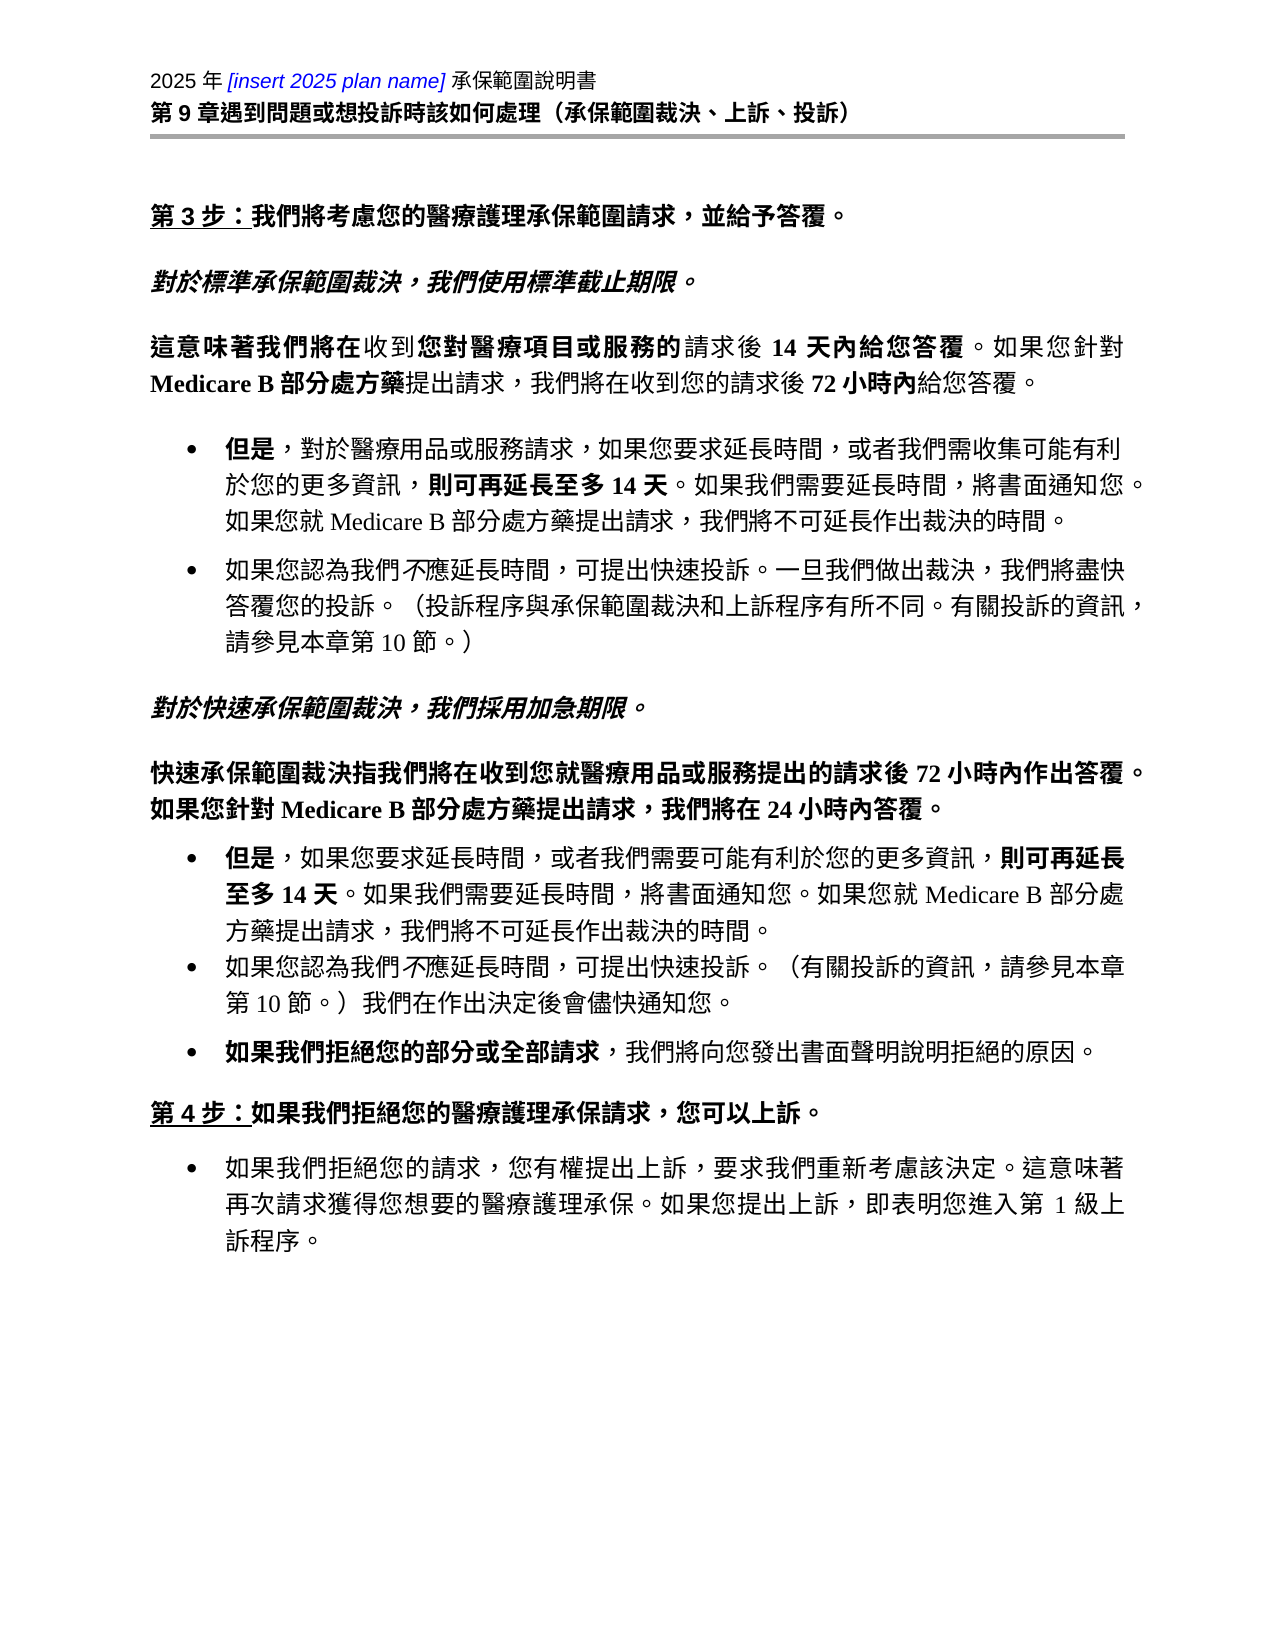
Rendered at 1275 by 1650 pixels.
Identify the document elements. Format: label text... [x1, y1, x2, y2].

list 但是，如果您要求延長時間，或者我們需要可能有利於您的更多資訊，則可再延長至多 14 天。如果我們需要延長時間，將書面通知您。如果您就 Medicare B 部分處方藥提出請求，我們將不可延長作出裁決的時間。 [187, 839, 1125, 947]
subtitle 第 4 步：如果我們拒絕您的醫療護理承保請求，您可以上訴。 [150, 1094, 1125, 1130]
subtitle 對於標準承保範圍裁決，我們使用標準截止期限。 [150, 262, 1125, 298]
subtitle 對於快速承保範圍裁決，我們採用加急期限。 [150, 688, 1125, 724]
subtitle 第 3 步：我們將考慮您的醫療護理承保範圍請求，並給予答覆。 [150, 197, 1125, 233]
list 如果您認為我們不應延長時間，可提出快速投訴。（有關投訴的資訊，請參見本章第 10 節。）我們在作出決定後會儘快通知您。 [187, 947, 1125, 1020]
list 如果我們拒絕您的請求，您有權提出上訴，要求我們重新考慮該決定。這意味著再次請求獲得您想要的醫療護理承保。如果您提出上訴，即表明您進入第 1 級上訴程序。 [187, 1149, 1125, 1257]
list 如果我們拒絕您的部分或全部請求，我們將向您發出書面聲明說明拒絕的原因。 [187, 1032, 1125, 1069]
text 快速承保範圍裁決指我們將在收到您就醫療用品或服務提出的請求後 72 小時內作出答覆。如果您針對 Medicare B 部分處方藥提出請求，我們將在 24 小時內答覆。 [150, 754, 1125, 826]
list 但是，對於醫療用品或服務請求，如果您要求延長時間，或者我們需收集可能有利於您的更多資訊，則可再延長至多 14 天。如果我們需要延長時間，將書面通知您。如果您就 Medicare B 部分處方藥提出請求，我們將不可延長作出裁決的時間。 [187, 429, 1125, 538]
text 這意味著我們將在收到您對醫療項目或服務的請求後 14 天內給您答覆。如果您針對 Medicare B 部分處方藥提出請求，我們將在收到您的請求後 72 小時內給您答覆。 [150, 327, 1125, 400]
list 如果您認為我們不應延長時間，可提出快速投訴。一旦我們做出裁決，我們將盡快答覆您的投訴。（投訴程序與承保範圍裁決和上訴程序有所不同。有關投訴的資訊，請參見本章第 10 節。） [187, 550, 1125, 659]
